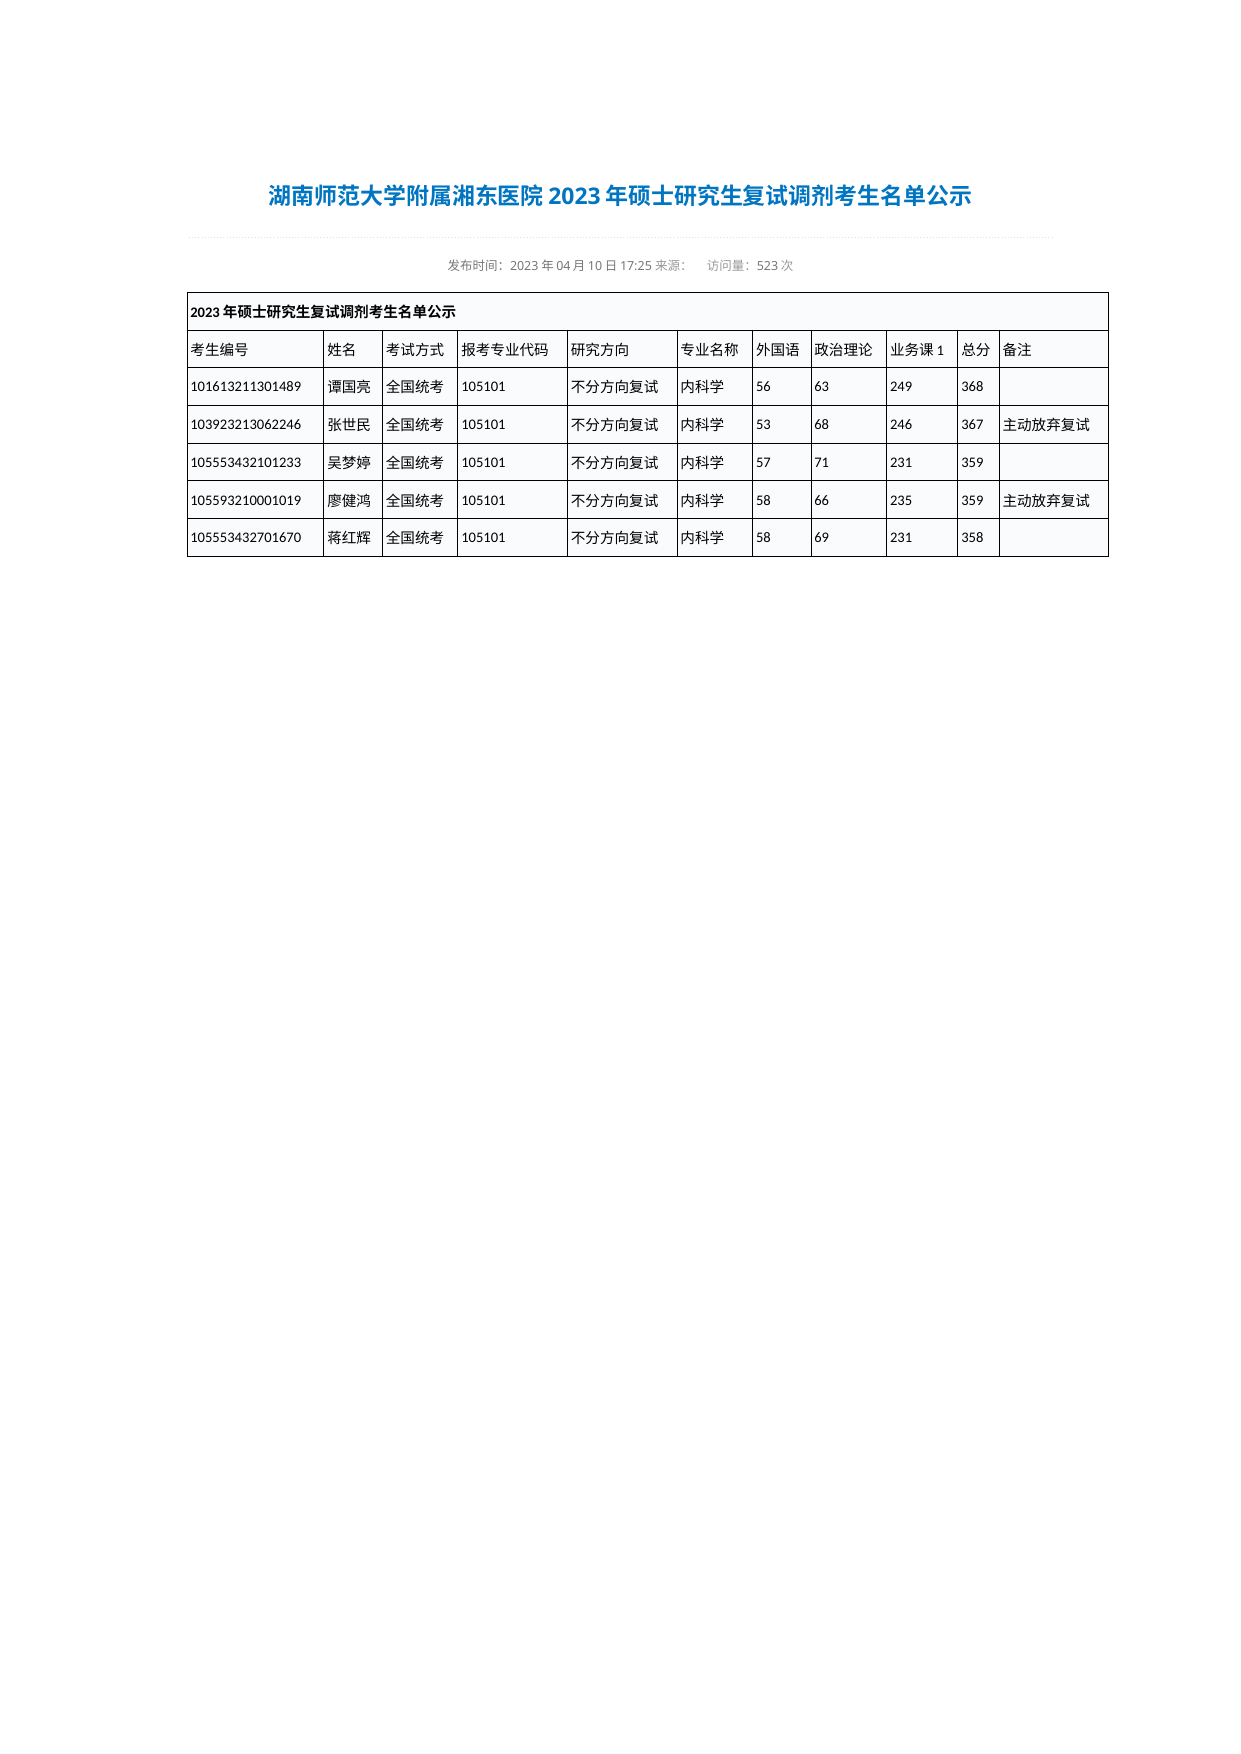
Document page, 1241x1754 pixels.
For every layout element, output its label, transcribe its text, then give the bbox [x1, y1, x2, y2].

table_cell 不分方向复试 [568, 368, 677, 405]
table_cell 不分方向复试 [568, 519, 677, 556]
table_cell 姓名 [324, 331, 382, 367]
table_cell 蒋红辉 [324, 519, 382, 556]
table_cell [1000, 368, 1108, 405]
table_cell 备注 [1000, 331, 1108, 367]
table_cell 105101 [458, 481, 567, 518]
table_cell 总分 [958, 331, 999, 367]
table_cell 105553432701670 [188, 519, 323, 556]
table_cell 报考专业代码 [458, 331, 567, 367]
table_cell 358 [958, 519, 999, 556]
table_cell 231 [887, 519, 957, 556]
table_cell 57 [753, 444, 811, 480]
table_cell 53 [753, 406, 811, 443]
table_cell 58 [753, 481, 811, 518]
text 发布时间：2023年04月10日 17:25 来源： 访问量：523次 [187, 249, 1053, 281]
table_header 2023年硕士研究生复试调剂考生名单公示 [188, 293, 1108, 329]
table_cell 359 [958, 444, 999, 480]
table_cell 105101 [458, 406, 567, 443]
table_cell 政治理论 [812, 331, 886, 367]
table_cell 368 [958, 368, 999, 405]
table_cell [1000, 444, 1108, 480]
table_cell 105101 [458, 519, 567, 556]
table_cell 71 [812, 444, 886, 480]
table_cell 66 [812, 481, 886, 518]
table_cell 58 [753, 519, 811, 556]
table_cell 考试方式 [383, 331, 457, 367]
table_cell 69 [812, 519, 886, 556]
table_cell 101613211301489 [188, 368, 323, 405]
table_cell 249 [887, 368, 957, 405]
table_cell 68 [812, 406, 886, 443]
table_cell [1000, 519, 1108, 556]
table_cell 359 [958, 481, 999, 518]
table_cell 内科学 [678, 368, 752, 405]
table_cell 张世民 [324, 406, 382, 443]
table_cell 全国统考 [383, 368, 457, 405]
table_cell 63 [812, 368, 886, 405]
table_cell 不分方向复试 [568, 444, 677, 480]
table_cell 不分方向复试 [568, 481, 677, 518]
table_cell 全国统考 [383, 444, 457, 480]
table_cell 研究方向 [568, 331, 677, 367]
table_cell 专业名称 [678, 331, 752, 367]
table_cell 廖健鸿 [324, 481, 382, 518]
table_cell 内科学 [678, 444, 752, 480]
table_cell 全国统考 [383, 406, 457, 443]
table_cell 内科学 [678, 406, 752, 443]
table_cell 考生编号 [188, 331, 323, 367]
table_cell 内科学 [678, 519, 752, 556]
table_cell 外国语 [753, 331, 811, 367]
table_cell 内科学 [678, 481, 752, 518]
table_cell 谭国亮 [324, 368, 382, 405]
table_cell 吴梦婷 [324, 444, 382, 480]
subtitle 湖南师范大学附属湘东医院2023年硕士研究生复试调剂考生名单公示 [187, 162, 1053, 238]
table_cell 56 [753, 368, 811, 405]
table_cell 235 [887, 481, 957, 518]
table_cell 不分方向复试 [568, 406, 677, 443]
table_cell 367 [958, 406, 999, 443]
table_cell 103923213062246 [188, 406, 323, 443]
table_cell 业务课1 [887, 331, 957, 367]
table_cell 105101 [458, 444, 567, 480]
table_cell 全国统考 [383, 519, 457, 556]
table_cell 105101 [458, 368, 567, 405]
table_cell 231 [887, 444, 957, 480]
table_cell 主动放弃复试 [1000, 406, 1108, 443]
table_cell 全国统考 [383, 481, 457, 518]
table_cell 105593210001019 [188, 481, 323, 518]
table_cell 105553432101233 [188, 444, 323, 480]
table_cell 主动放弃复试 [1000, 481, 1108, 518]
table_cell 246 [887, 406, 957, 443]
